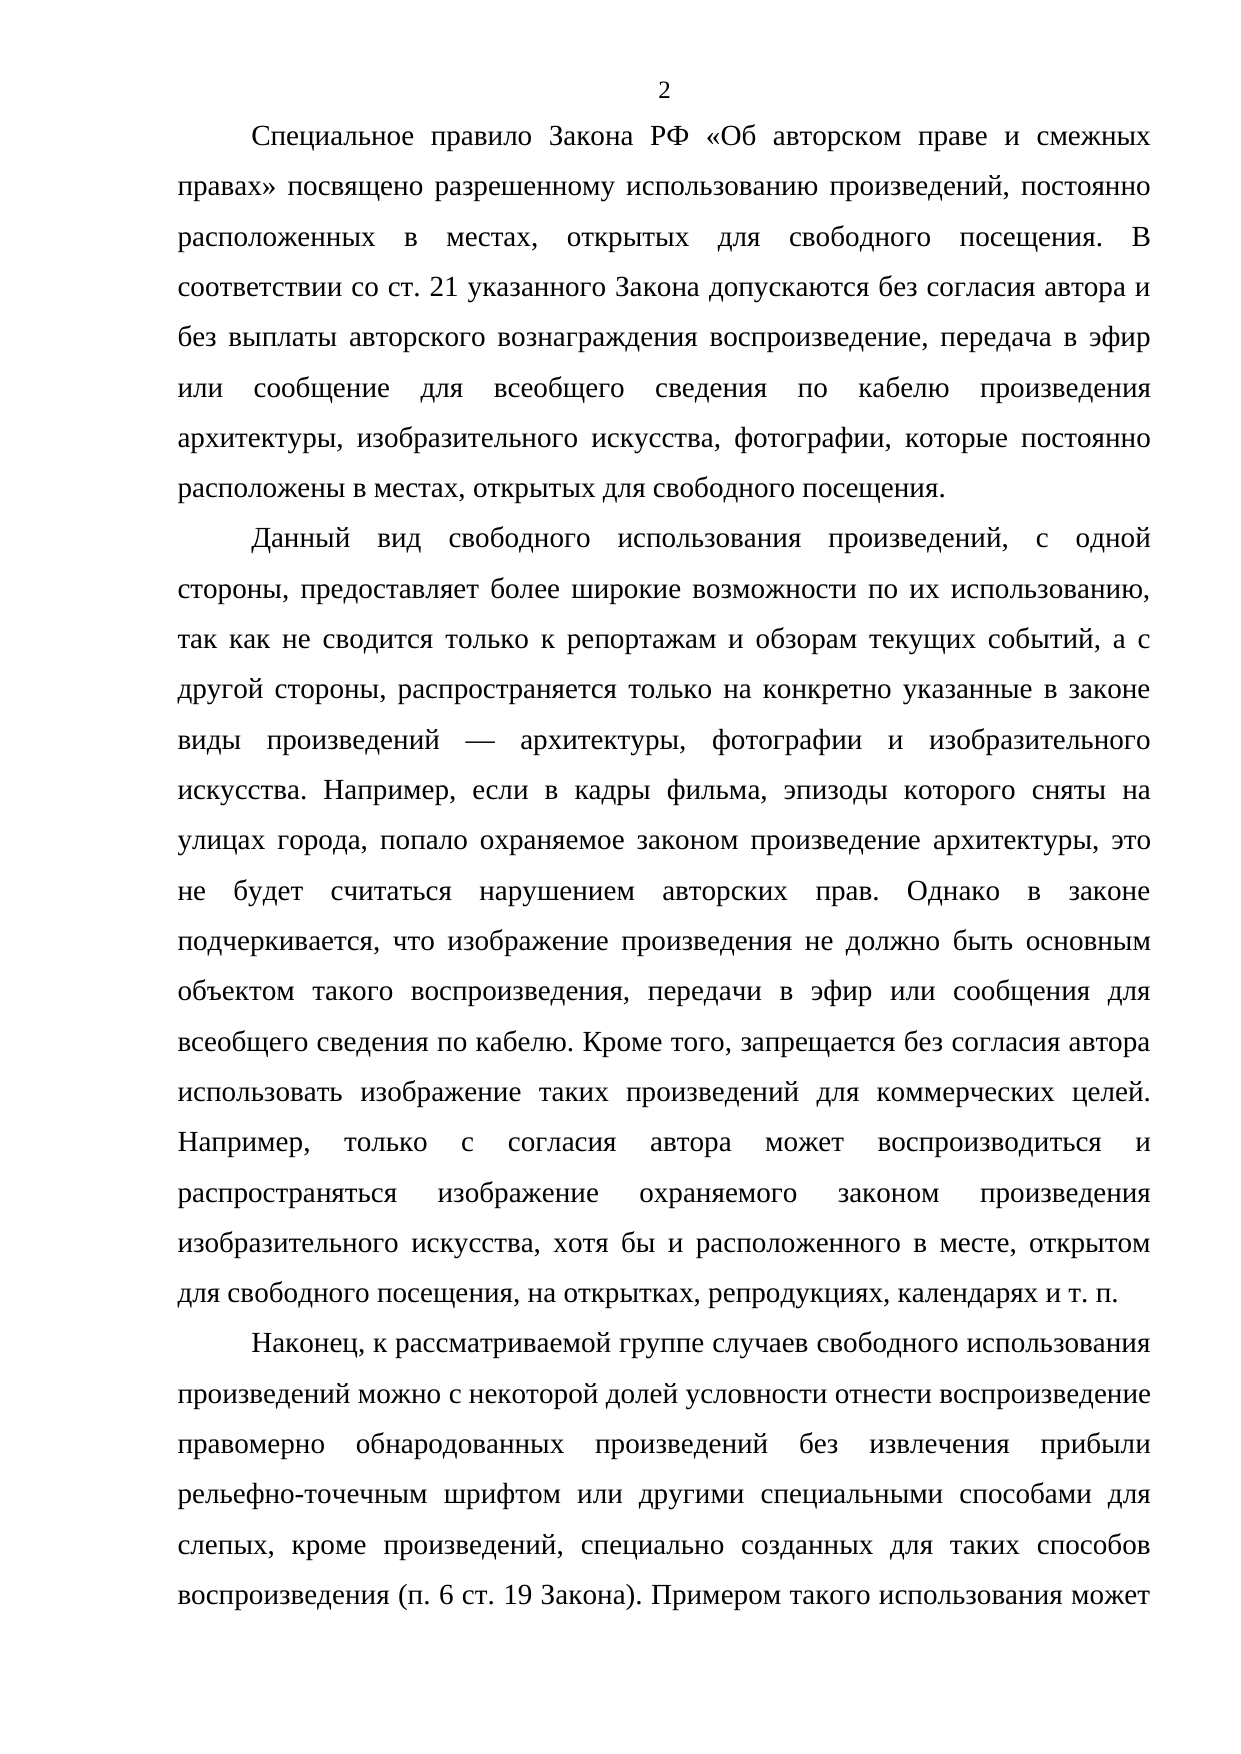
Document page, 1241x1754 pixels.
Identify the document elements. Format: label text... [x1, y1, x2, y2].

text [177, 1326, 1152, 1611]
text Данный вид свободного использования произведений, с одной стороны, предоставляет более широкие возможности по их использованию, так как не сводится только к репортажам и обзорам текущих событий, а с другой стороны, распространяется только на конкретно указанные в законе виды произведений — архитектуры, фотографии и изобразительного искусства. Например, если в кадры фильма, эпизоды которого сняты на улицах города, попало охраняемое законом произведение архитектуры, это не будет считаться нарушением авторских прав. Однако в законе подчеркивается, что изображение произведения не должно быть основным объектом такого воспроизведения, передачи в эфир или сообщения для всеобщего сведения по кабелю. Кроме того, запрещается без согласия автора использовать изображение таких произведений для коммерческих целей. Например, только с согласия автора может воспроизводиться и распространяться изображение охраняемого законом произведения изобразительного искусства, хотя бы и расположенного в месте, открытом для свободного посещения, на открытках, репродукциях, календарях и т. п. [177, 521, 1152, 1309]
text Специальное правило Закона РФ «Об авторском праве и смежных правах» посвящено разрешенному использованию произведений, постоянно расположенных в местах, открытых для свободного посещения. В соответствии со ст. 21 указанного Закона допускаются без согласия автора и без выплаты авторского вознаграждения воспроизведение, передача в эфир или сообщение для всеобщего сведения по кабелю произведения архитектуры, изобразительного искусства, фотографии, которые постоянно расположены в местах, открытых для свободного посещения. [177, 118, 1152, 504]
